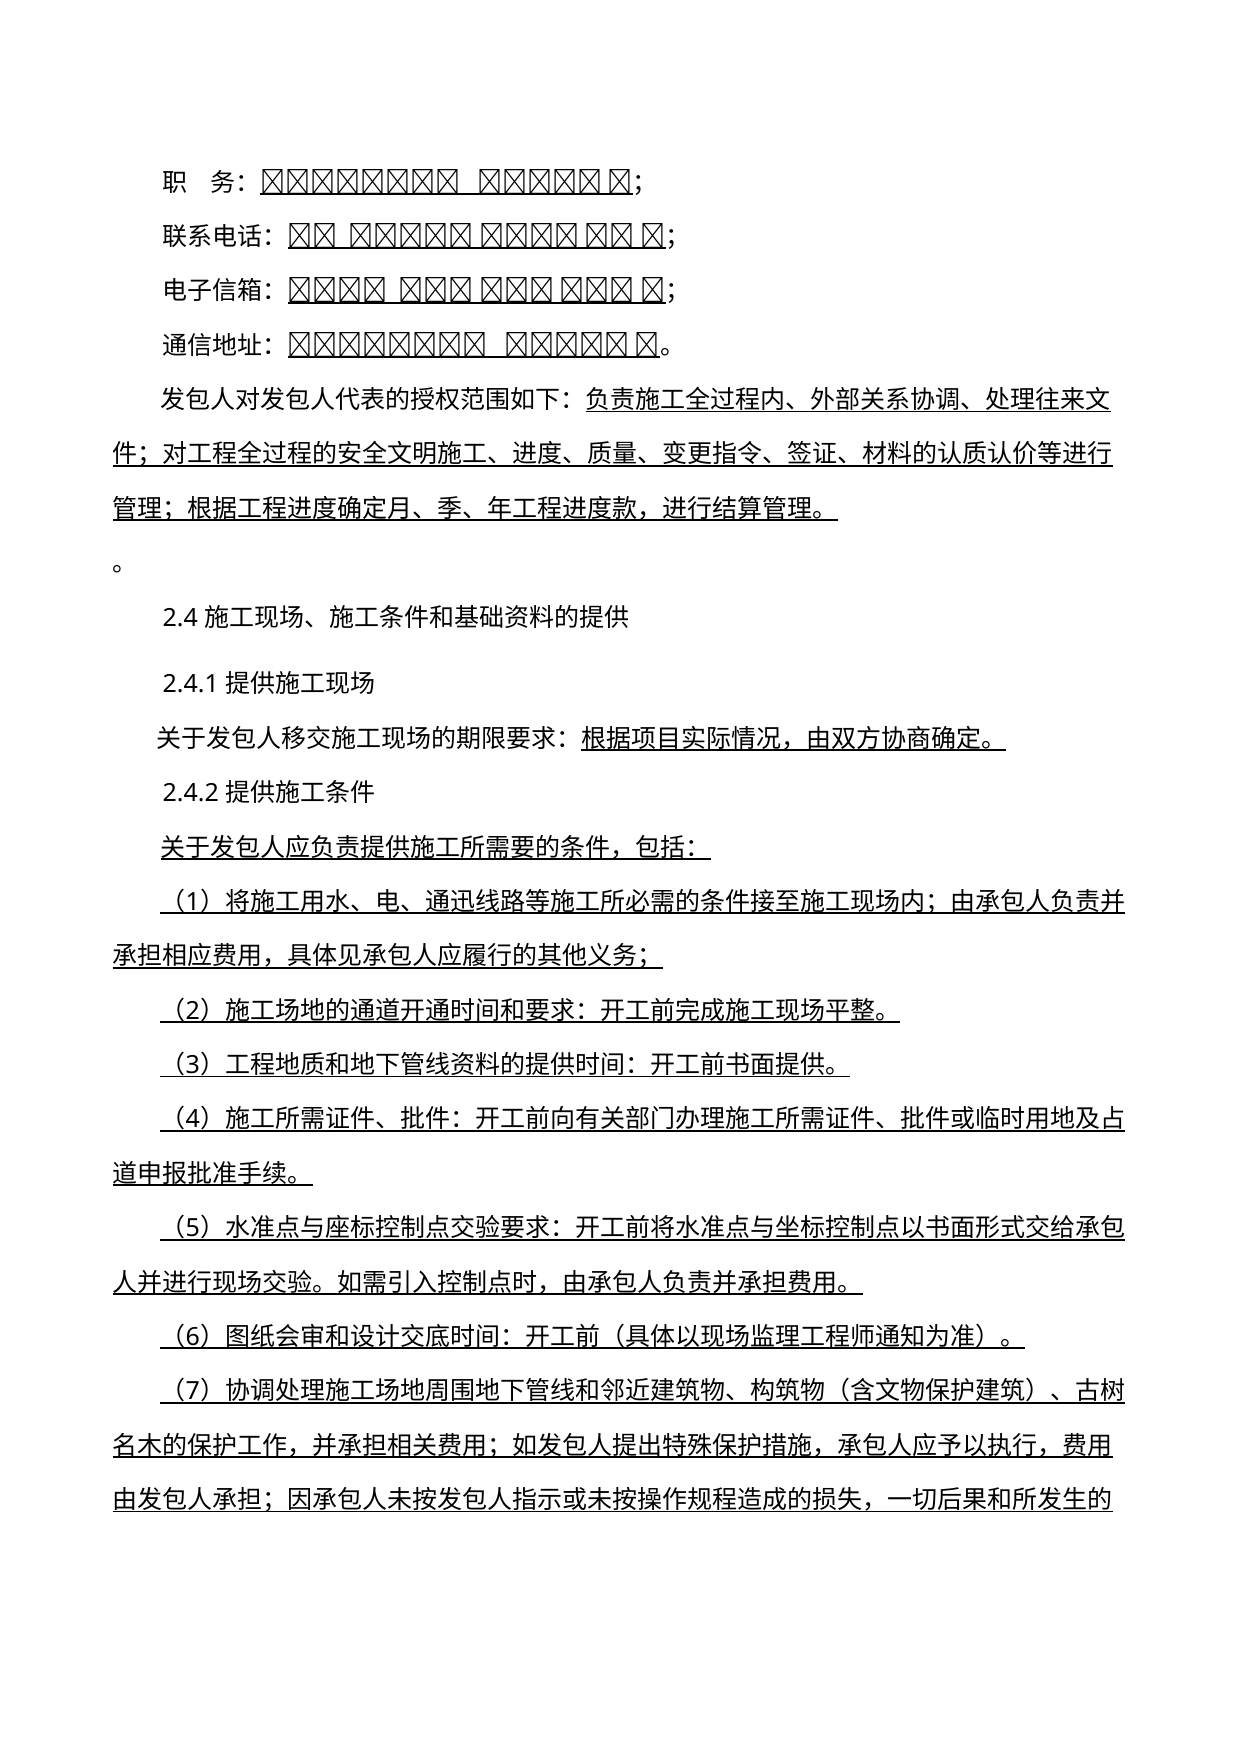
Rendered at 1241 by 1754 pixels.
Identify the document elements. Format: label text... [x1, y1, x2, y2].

text （3）工程地质和地下管线资料的提供时间：开工前书面提供。 [112, 1044, 1128, 1081]
text （5）水准点与座标控制点交验要求：开工前将水准点与坐标控制点以书面形式交给承包人并进行现场交验。如需引入控制点时，由承包人负责并承担费用。 [112, 1208, 1128, 1298]
text （6）图纸会审和设计交底时间：开工前（具体以现场监理工程师通知为准）。 [112, 1316, 1128, 1353]
text 发包人对发包人代表的授权范围如下：负责施工全过程内、外部关系协调、处理往来文件；对工程全过程的安全文明施工、进度、质量、变更指令、签证、材料的认质认价等进行管理；根据工程进度确定月、季、年工程进度款，进行结算管理。 [112, 379, 1128, 524]
text 职 务：  ； [112, 162, 1128, 198]
text 通信地址：  。 [112, 325, 1128, 361]
text 电子信箱：    ； [112, 271, 1128, 307]
text 2.4 施工现场、施工条件和基础资料的提供 [112, 597, 1128, 633]
text 2.4.2 提供施工条件 [112, 773, 1128, 809]
text 2.4.1 提供施工现场 [112, 664, 1128, 700]
text （4）施工所需证件、批件：开工前向有关部门办理施工所需证件、批件或临时用地及占道申报批准手续。 [112, 1099, 1128, 1189]
text 联系电话：    ； [112, 216, 1128, 253]
text （2）施工场地的通道开通时间和要求：开工前完成施工现场平整。 [112, 990, 1128, 1026]
text 。 [112, 543, 1128, 579]
text （1）将施工用水、电、通迅线路等施工所必需的条件接至施工现场内；由承包人负责并承担相应费用，具体见承包人应履行的其他义务； [112, 881, 1128, 972]
text 关于发包人移交施工现场的期限要求：根据项目实际情况，由双方协商确定。 [112, 718, 1128, 754]
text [112, 1371, 1128, 1516]
text 关于发包人应负责提供施工所需要的条件，包括： [112, 827, 1128, 863]
